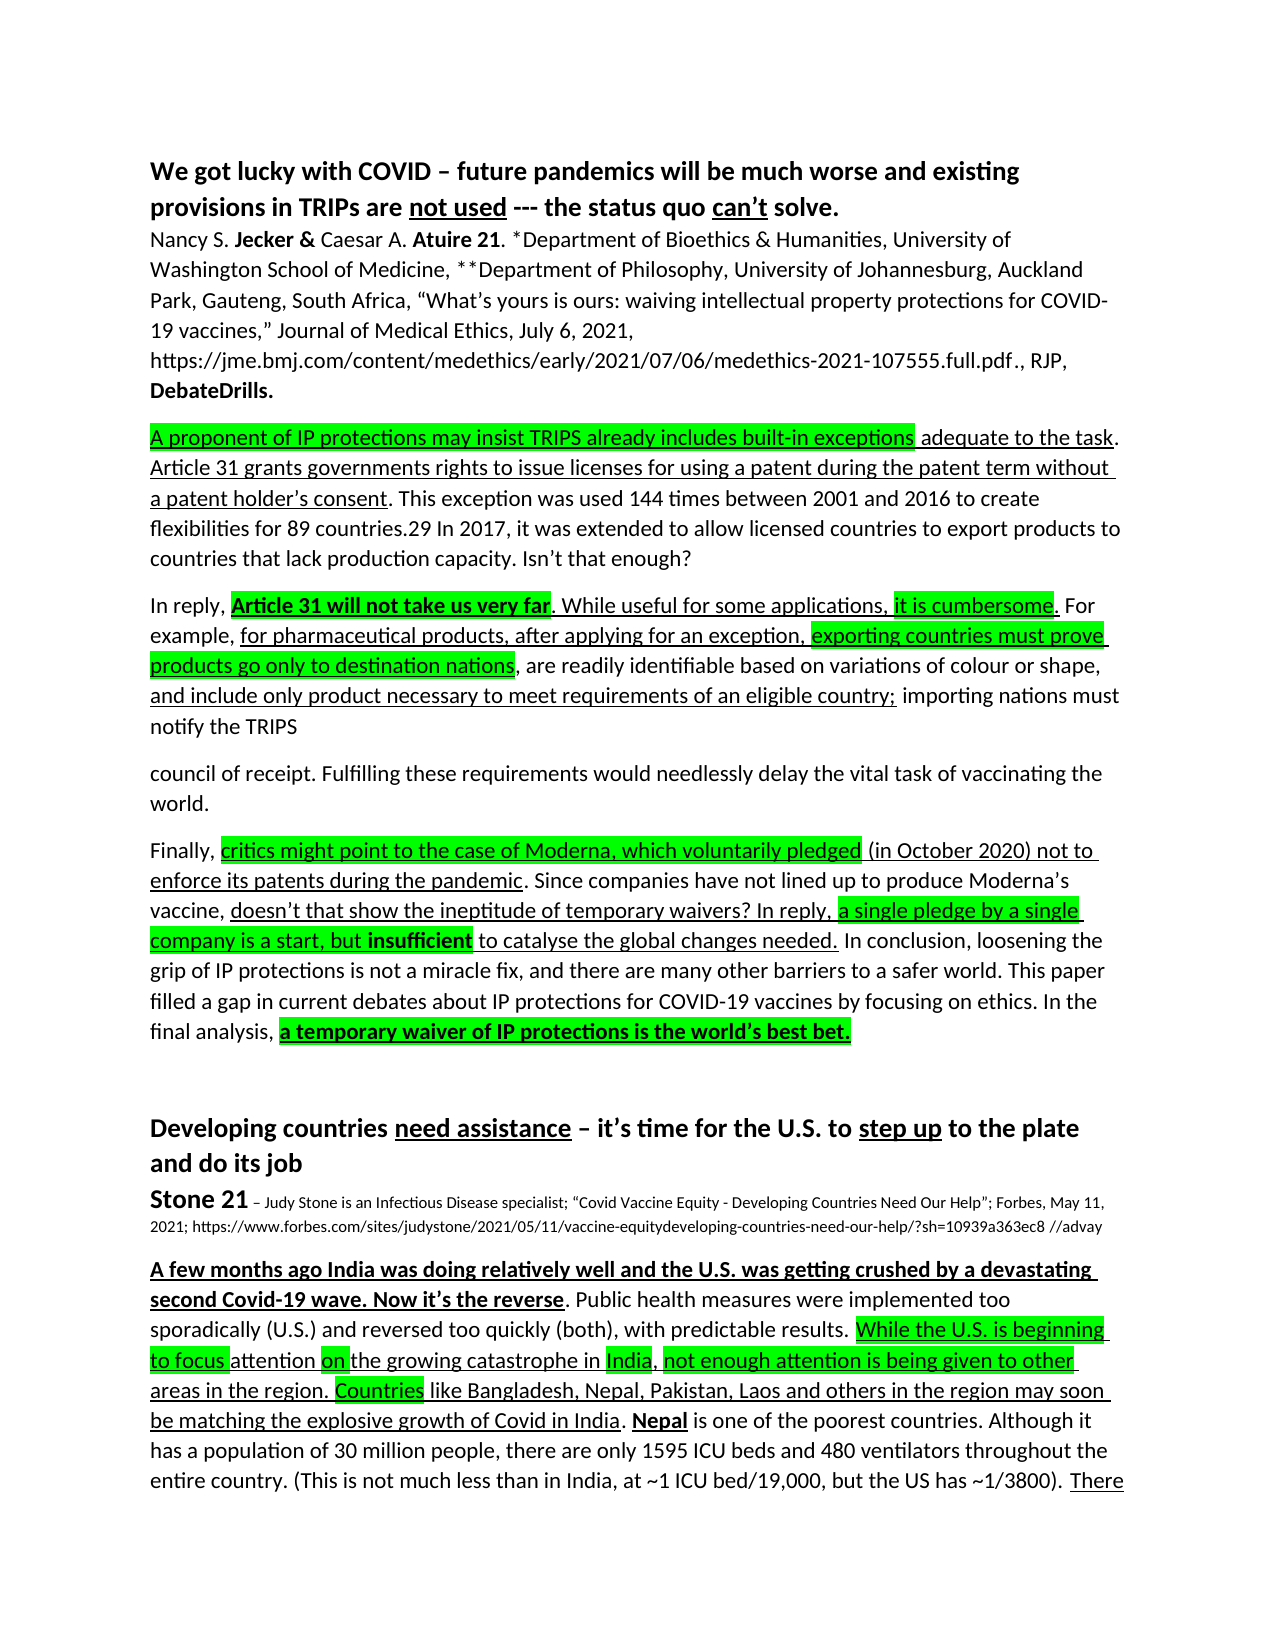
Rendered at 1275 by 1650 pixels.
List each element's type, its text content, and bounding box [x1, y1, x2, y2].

text Finally, critics might point to the case of Moderna, which voluntarily pledged (in October 2020) not to enforce its patents during the pandemic. Since companies have not lined up to produce Moderna’s vaccine, doesn’t that show the ineptitude of temporary waivers? In reply, a single pledge by a single company is a start, but insufficient to catalyse the global changes needed. In conclusion, loosening the grip of IP protections is not a miracle fix, and there are many other barriers to a safer world. This paper filled a gap in current debates about IP protections for COVID-19 vaccines by focusing on ethics. In the final analysis, a temporary waiver of IP protections is the world’s best bet. [150, 836, 1125, 1045]
text In reply, Article 31 will not take us very far. While useful for some applications, it is cumbersome. For example, for pharmaceutical products, after applying for an exception, exporting countries must prove products go only to destination nations, are readily identifiable based on variations of colour or shape, and include only product necessary to meet requirements of an eligible country; importing nations must notify the TRIPS [150, 591, 1125, 740]
text council of receipt. Fulfilling these requirements would needlessly delay the vital task of vaccinating the world. [150, 759, 1125, 817]
text Nancy S. Jecker & Caesar A. Atuire 21. *Department of Bioethics & Humanities, University of Washington School of Medicine, **Department of Philosophy, University of Johannesburg, Auckland Park, Gauteng, South Africa, “What’s yours is ours: waiving intellectual property protections for COVID-19 vaccines,” Journal of Medical Ethics, July 6, 2021, https://jme.bmj.com/content/medethics/early/2021/07/06/medethics-2021-107555.full.pdf., RJP, DebateDrills. [150, 225, 1125, 404]
text A proponent of IP protections may insist TRIPS already includes built-in exceptions adequate to the task. Article 31 grants governments rights to issue licenses for using a patent during the patent term without a patent holder’s consent. This exception was used 144 times between 2001 and 2016 to create flexibilities for 89 countries.29 In 2017, it was extended to allow licensed countries to export products to countries that lack production capacity. Isn’t that enough? [150, 423, 1125, 572]
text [150, 1255, 1125, 1495]
subtitle We got lucky with COVID – future pandemics will be much worse and existing provisions in TRIPs are not used --- the status quo can’t solve. [150, 154, 1125, 223]
subtitle Developing countries need assistance – it’s time for the U.S. to step up to the plate and do its job [150, 1111, 1125, 1179]
text Stone 21 – Judy Stone is an Infectious Disease specialist; “Covid Vaccine Equity - Developing Countries Need Our Help”; Forbes, May 11, 2021; https://www.forbes.com/sites/judystone/2021/05/11/vaccine-equitydeveloping-countries-need-our-help/?sh=10939a363ec8 //advay [150, 1182, 1125, 1237]
